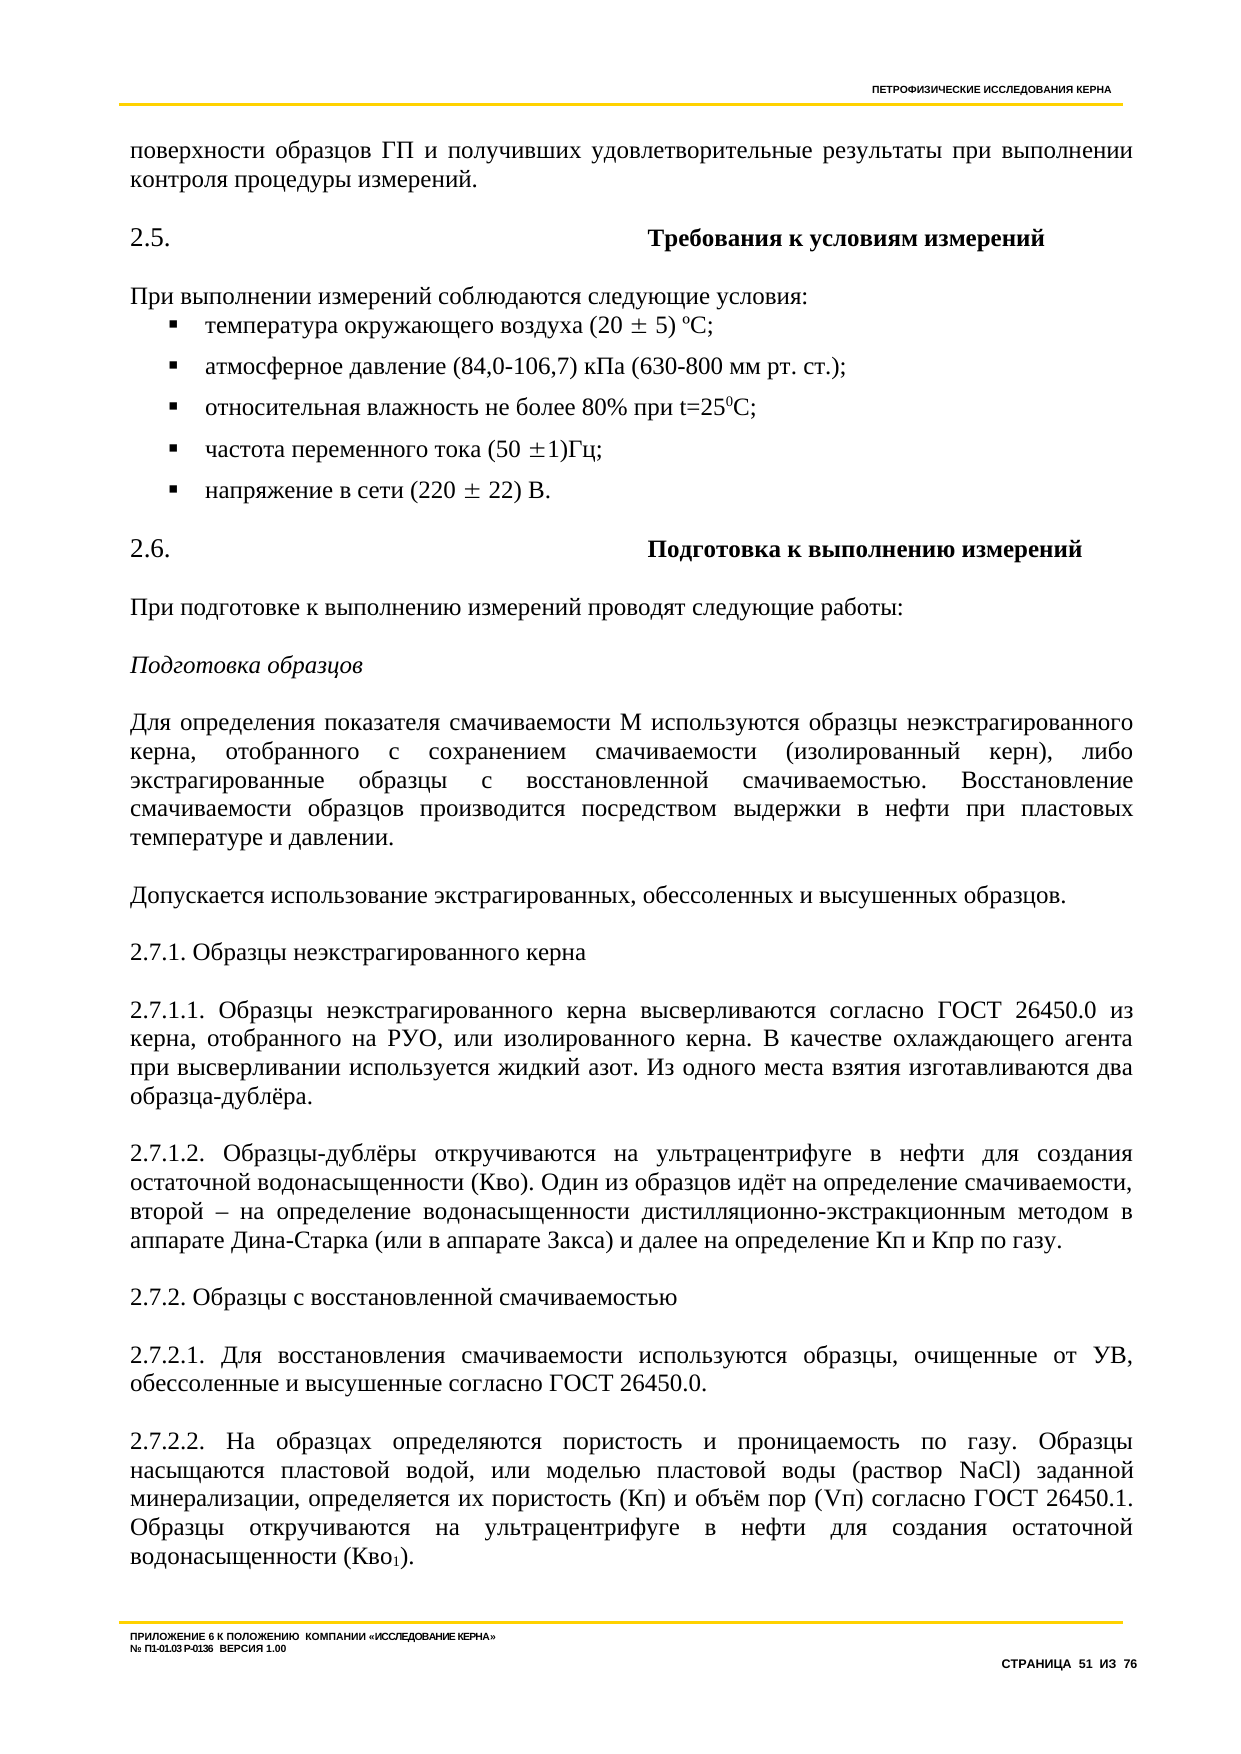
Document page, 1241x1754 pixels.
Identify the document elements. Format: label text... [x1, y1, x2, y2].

text 2.7.1.1. Образцы неэкстрагированного керна высверливаются согласно ГОСТ 26450.0 из керна, отобранного на РУО, или изолированного керна. В качестве охлаждающего агента при высверливании используется жидкий азот. Из одного места взятия изготавливаются два образца-дублёра. [130, 995, 1134, 1110]
text При выполнении измерений соблюдаются следующие условия: [130, 281, 1134, 310]
text 2.7.2. Образцы с восстановленной смачиваемостью [130, 1282, 1134, 1311]
text 2.7.1. Образцы неэкстрагированного керна [130, 937, 1134, 966]
text 2.7.2.1. Для восстановления смачиваемости используются образцы, очищенные от УВ, обессоленные и высушенные согласно ГОСТ 26450.0. [130, 1340, 1134, 1397]
list Подготовка к выполнению измерений [130, 532, 1134, 563]
text 2.7.2.2. На образцах определяются пористость и проницаемость по газу. Образцы насыщаются пластовой водой, или моделью пластовой воды (раствор NaCl) заданной минерализации, определяется их пористость (Кп) и объём пор (Vп) согласно ГОСТ 26450.1. Образцы откручиваются на ультрацентрифуге в нефти для создания остаточной водонасыщенности (Кво1). [130, 1426, 1134, 1570]
list атмосферное давление (84,0-106,7) кПа (630-800 мм рт. ст.); [167, 351, 1134, 380]
list температура окружающего воздуха (20 5) ºС; [167, 310, 1134, 339]
text Допускается использование экстрагированных, обессоленных и высушенных образцов. [130, 880, 1134, 908]
list Требования к условиям измерений [130, 221, 1134, 252]
text При подготовке к выполнению измерений проводят следующие работы: [130, 592, 1134, 621]
list частота переменного тока (50 1)Гц; [167, 434, 1134, 462]
list относительная влажность не более 80% при t=250С; [167, 392, 1134, 421]
text Подготовка образцов [130, 650, 1134, 678]
list напряжение в сети (220 22) В. [167, 475, 1134, 504]
text Для определения показателя смачиваемости М используются образцы неэкстрагированного керна, отобранного с сохранением смачиваемости (изолированный керн), либо экстрагированные образцы с восстановленной смачиваемостью. Восстановление смачиваемости образцов производится посредством выдержки в нефти при пластовых температуре и давлении. [130, 707, 1134, 851]
text 2.7.1.2. Образцы-дублёры откручиваются на ультрацентрифуге в нефти для создания остаточной водонасыщенности (Кво). Один из образцов идёт на определение смачиваемости, второй – на определение водонасыщенности дистилляционно-экстракционным методом в аппарате Дина-Старка (или в аппарате Закса) и далее на определение Кп и Кпр по газу. [130, 1138, 1134, 1253]
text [130, 135, 1134, 192]
